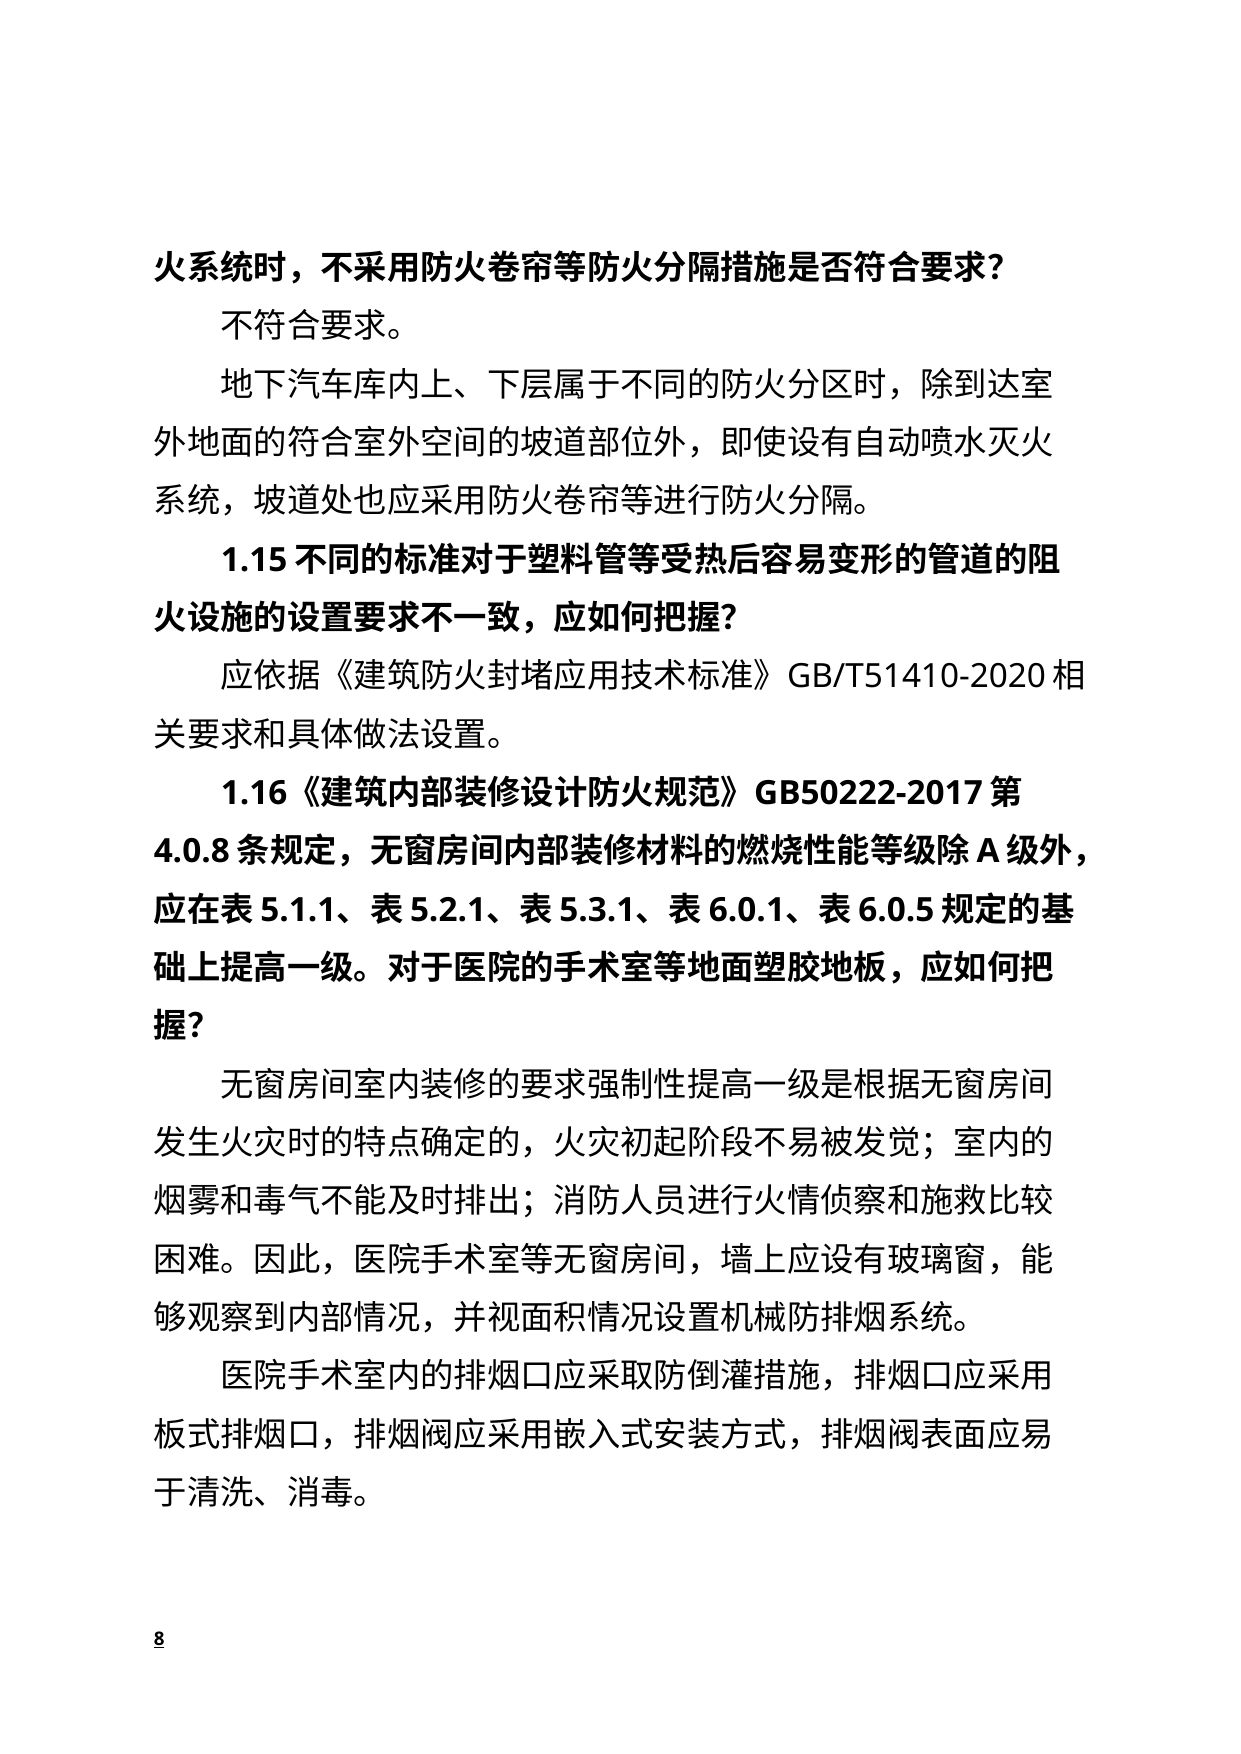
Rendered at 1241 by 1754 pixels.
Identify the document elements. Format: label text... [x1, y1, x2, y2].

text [153, 233, 1087, 291]
text 1.16《建筑内部装修设计防火规范》GB50222-2017第4.0.8条规定，无窗房间内部装修材料的燃烧性能等级除A级外，应在表5.1.1、表5.2.1、表5.3.1、表6.0.1、表6.0.5规定的基础上提高一级。对于医院的手术室等地面塑胶地板，应如何把握？ [153, 758, 1087, 1049]
text 不符合要求。 [153, 291, 1087, 349]
text 医院手术室内的排烟口应采取防倒灌措施，排烟口应采用板式排烟口，排烟阀应采用嵌入式安装方式，排烟阀表面应易于清洗、消毒。 [153, 1341, 1087, 1516]
text 地下汽车库内上、下层属于不同的防火分区时，除到达室外地面的符合室外空间的坡道部位外，即使设有自动喷水灭火系统，坡道处也应采用防火卷帘等进行防火分隔。 [153, 349, 1087, 524]
text 1.15不同的标准对于塑料管等受热后容易变形的管道的阻火设施的设置要求不一致，应如何把握？ [153, 524, 1087, 641]
text 无窗房间室内装修的要求强制性提高一级是根据无窗房间发生火灾时的特点确定的，火灾初起阶段不易被发觉；室内的烟雾和毒气不能及时排出；消防人员进行火情侦察和施救比较困难。因此，医院手术室等无窗房间，墙上应设有玻璃窗，能够观察到内部情况，并视面积情况设置机械防排烟系统。 [153, 1049, 1087, 1341]
text 应依据《建筑防火封堵应用技术标准》GB/T51410-2020相关要求和具体做法设置。 [153, 641, 1087, 758]
